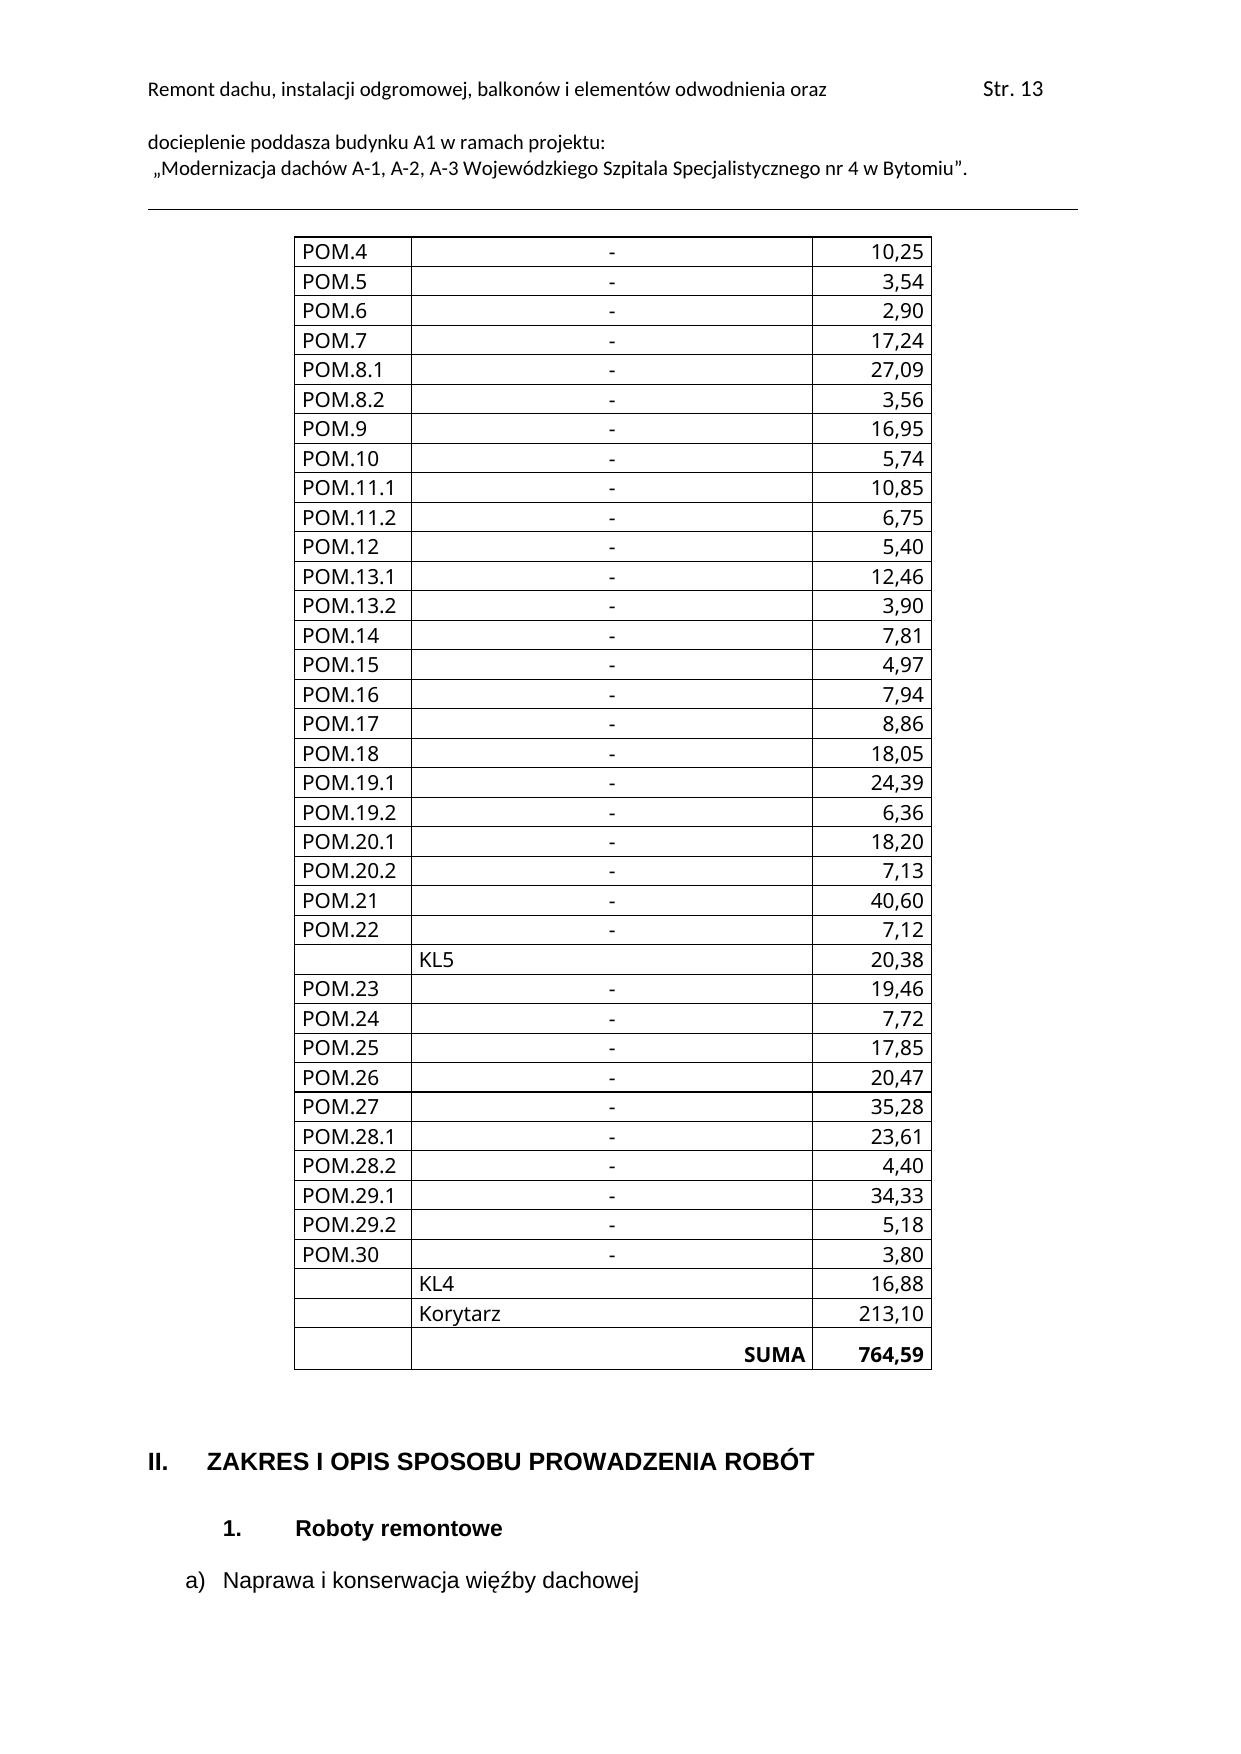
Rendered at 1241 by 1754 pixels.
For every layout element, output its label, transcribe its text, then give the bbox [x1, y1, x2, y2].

table_cell 19,46 [813, 975, 931, 1003]
table_cell 3,90 [813, 591, 931, 620]
table_cell 2,90 [813, 296, 931, 325]
table_cell POM.12 [295, 532, 411, 561]
table_cell POM.28.2 [295, 1151, 411, 1180]
table_cell POM.5 [295, 267, 411, 295]
table_cell POM.21 [295, 886, 411, 914]
table_cell POM.18 [295, 739, 411, 767]
table_cell 764,59 [813, 1328, 931, 1369]
table_cell [295, 945, 411, 973]
table_cell - [412, 444, 812, 472]
table_cell POM.29.2 [295, 1210, 411, 1239]
table_cell - [412, 296, 812, 325]
table_cell POM.26 [295, 1063, 411, 1091]
list Naprawa i konserwacja więźby dachowej [185, 1567, 1078, 1593]
table_cell POM.14 [295, 621, 411, 649]
table_cell POM.29.1 [295, 1181, 411, 1209]
table_cell POM.13.2 [295, 591, 411, 620]
table_cell POM.24 [295, 1004, 411, 1032]
table_cell KL5 [412, 945, 812, 973]
table_cell - [412, 1034, 812, 1062]
table_cell 34,33 [813, 1181, 931, 1209]
table_cell - [412, 1181, 812, 1209]
table_cell - [412, 355, 812, 384]
table_cell POM.8.1 [295, 355, 411, 384]
table_cell 4,97 [813, 650, 931, 679]
table_cell POM.11.2 [295, 503, 411, 531]
subtitle Roboty remontowe [223, 1515, 1078, 1542]
table_cell - [412, 975, 812, 1003]
table_cell Korytarz [412, 1299, 812, 1327]
table_cell - [412, 1240, 812, 1268]
table_cell 16,88 [813, 1269, 931, 1298]
table_cell 3,54 [813, 267, 931, 295]
table_cell - [412, 562, 812, 590]
table_cell 27,09 [813, 355, 931, 384]
table_cell - [412, 591, 812, 620]
subtitle ZAKRES I OPIS SPOSOBU PROWADZENIA ROBÓT [148, 1447, 1078, 1476]
table_cell POM.27 [295, 1093, 411, 1121]
table_cell 8,86 [813, 709, 931, 738]
table_cell POM.17 [295, 709, 411, 738]
table_cell - [412, 1093, 812, 1121]
table_cell - [412, 886, 812, 914]
table_cell POM.7 [295, 326, 411, 354]
table_cell - [412, 621, 812, 649]
table_cell POM.9 [295, 414, 411, 443]
table_cell POM.19.1 [295, 768, 411, 797]
table_cell - [412, 503, 812, 531]
table_cell 17,85 [813, 1034, 931, 1062]
table_cell POM.25 [295, 1034, 411, 1062]
table_cell - [412, 267, 812, 295]
table_cell - [412, 680, 812, 708]
table_cell - [412, 798, 812, 826]
table_cell POM.8.2 [295, 385, 411, 413]
table_cell 3,56 [813, 385, 931, 413]
table_cell - [412, 1151, 812, 1180]
table_cell 24,39 [813, 768, 931, 797]
table_cell - [412, 768, 812, 797]
table_cell 5,40 [813, 532, 931, 561]
table_cell - [412, 739, 812, 767]
table_cell SUMA [412, 1328, 812, 1369]
table_cell POM.6 [295, 296, 411, 325]
table_cell 20,47 [813, 1063, 931, 1091]
table_cell 16,95 [813, 414, 931, 443]
table_cell 5,74 [813, 444, 931, 472]
table_cell - [412, 827, 812, 856]
table_cell 18,05 [813, 739, 931, 767]
table_cell 7,94 [813, 680, 931, 708]
table_cell 20,38 [813, 945, 931, 973]
table_cell - [412, 385, 812, 413]
table_cell - [412, 1004, 812, 1032]
table_cell POM.4 [295, 238, 411, 266]
table_cell 23,61 [813, 1122, 931, 1150]
table_cell POM.10 [295, 444, 411, 472]
table_cell POM.20.2 [295, 857, 411, 885]
table_cell POM.19.2 [295, 798, 411, 826]
table_cell - [412, 857, 812, 885]
table_cell KL4 [412, 1269, 812, 1298]
table_cell - [412, 238, 812, 266]
table_cell - [412, 1063, 812, 1091]
table_cell POM.20.1 [295, 827, 411, 856]
table_cell POM.30 [295, 1240, 411, 1268]
table_cell POM.28.1 [295, 1122, 411, 1150]
table_cell - [412, 916, 812, 944]
table_cell - [412, 414, 812, 443]
table_cell [295, 1269, 411, 1298]
table_cell POM.11.1 [295, 473, 411, 502]
table_cell - [412, 650, 812, 679]
table_cell 40,60 [813, 886, 931, 914]
table_cell - [412, 1122, 812, 1150]
table_cell 6,75 [813, 503, 931, 531]
table_cell 7,12 [813, 916, 931, 944]
table_cell 6,36 [813, 798, 931, 826]
table_cell [295, 1328, 411, 1369]
table_cell POM.13.1 [295, 562, 411, 590]
table_cell 10,85 [813, 473, 931, 502]
table_cell - [412, 709, 812, 738]
table_cell 35,28 [813, 1093, 931, 1121]
table_cell - [412, 473, 812, 502]
table_cell - [412, 532, 812, 561]
table_cell POM.15 [295, 650, 411, 679]
table_cell 3,80 [813, 1240, 931, 1268]
table_cell 213,10 [813, 1299, 931, 1327]
table_cell 12,46 [813, 562, 931, 590]
table_cell 4,40 [813, 1151, 931, 1180]
table_cell POM.22 [295, 916, 411, 944]
table_cell - [412, 326, 812, 354]
table_cell POM.16 [295, 680, 411, 708]
table_cell 5,18 [813, 1210, 931, 1239]
table_cell [295, 1299, 411, 1327]
table_cell 17,24 [813, 326, 931, 354]
table_cell 7,72 [813, 1004, 931, 1032]
table_cell 10,25 [813, 238, 931, 266]
table_cell 7,13 [813, 857, 931, 885]
table_cell 18,20 [813, 827, 931, 856]
table_cell - [412, 1210, 812, 1239]
table_cell POM.23 [295, 975, 411, 1003]
table_cell 7,81 [813, 621, 931, 649]
